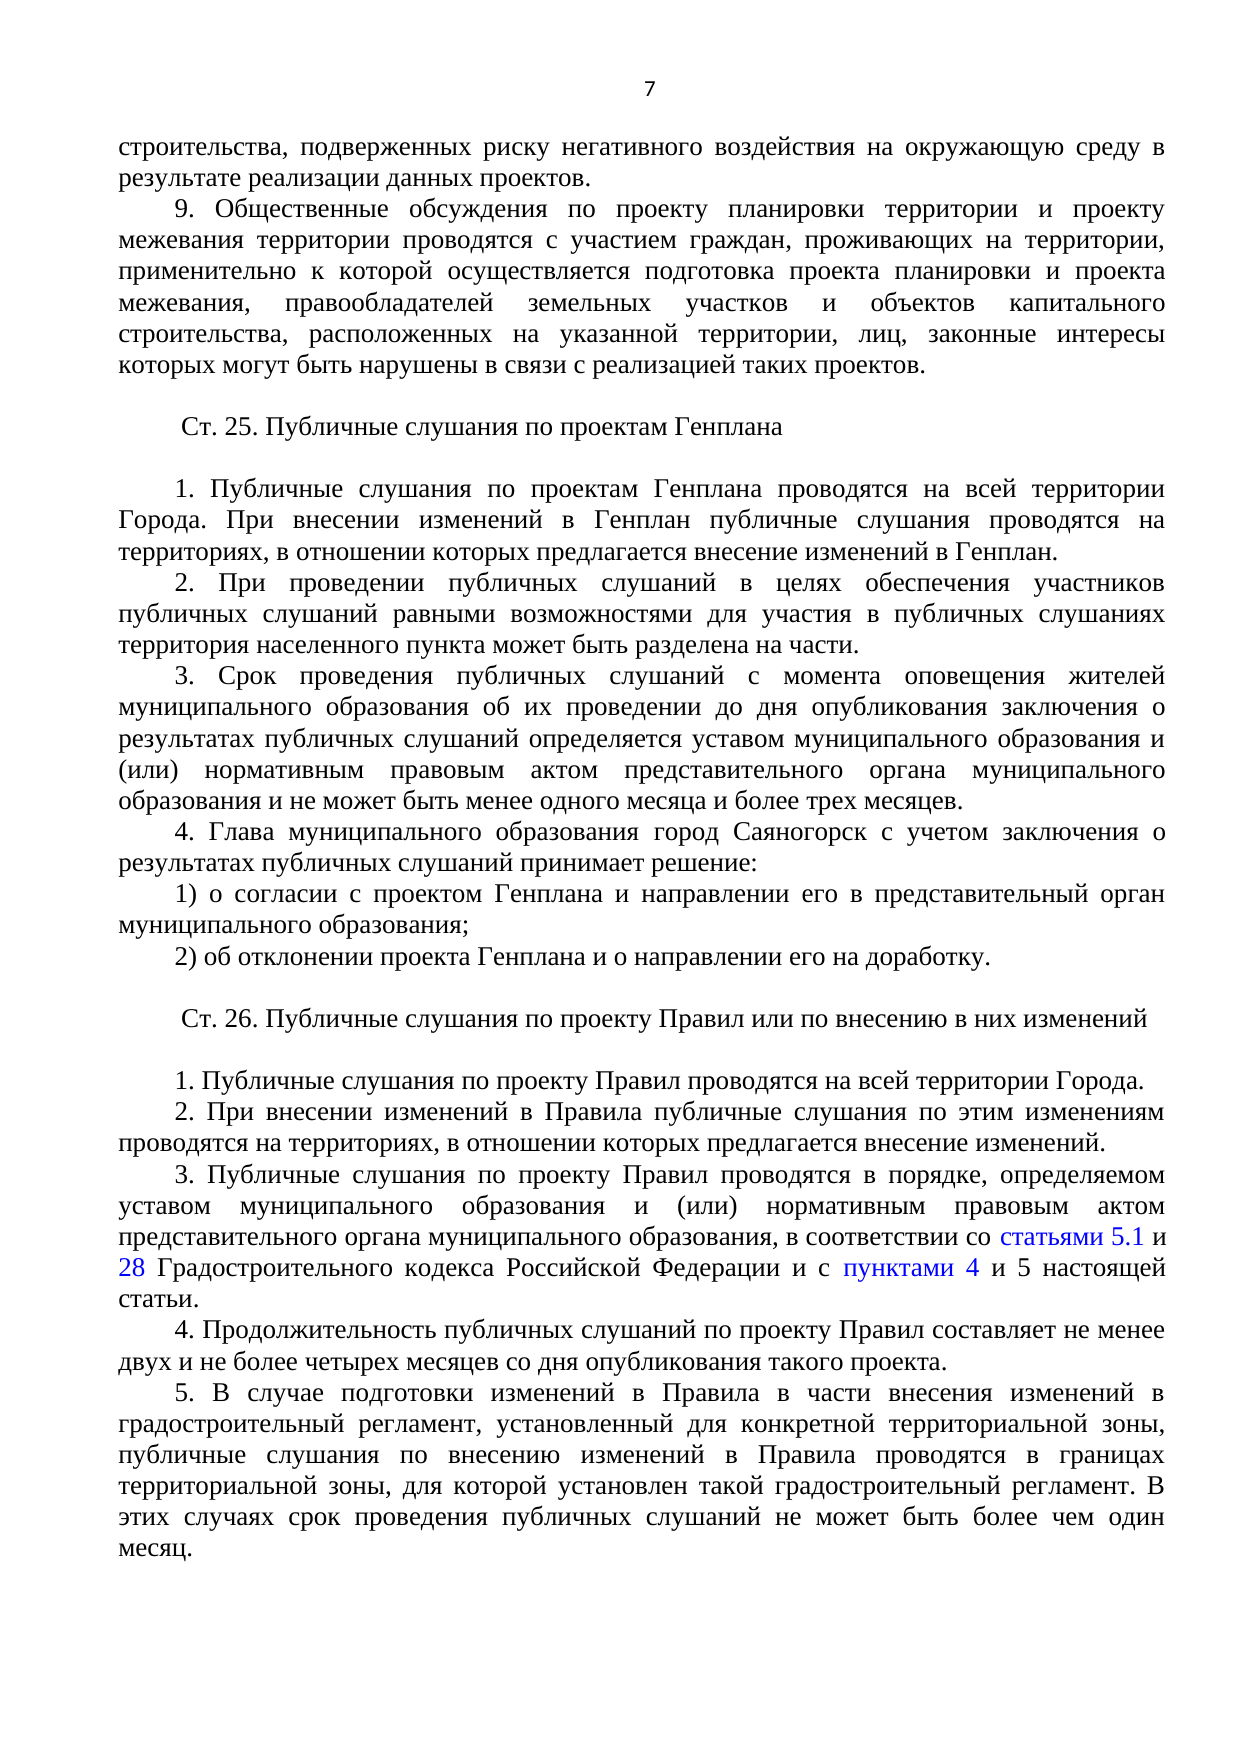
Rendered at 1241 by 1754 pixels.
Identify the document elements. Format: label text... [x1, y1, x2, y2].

text 2. При проведении публичных слушаний в целях обеспечения участников публичных слушаний равными возможностями для участия в публичных слушаниях территория населенного пункта может быть разделена на части. [118, 566, 1167, 659]
text 3. Публичные слушания по проекту Правил проводятся в порядке, определяемом уставом муниципального образования и (или) нормативным правовым актом представительного органа муниципального образования, в соответствии со статьями 5.1 и 28 Градостроительного кодекса Российской Федерации и с пунктами 4 и 5 настоящей статьи. [118, 1158, 1167, 1313]
text Ст. 25. Публичные слушания по проектам Генплана [118, 410, 1167, 441]
text 1. Публичные слушания по проектам Генплана проводятся на всей территории Города. При внесении изменений в Генплан публичные слушания проводятся на территориях, в отношении которых предлагается внесение изменений в Генплан. [118, 472, 1167, 566]
text 3. Срок проведения публичных слушаний с момента оповещения жителей муниципального образования об их проведении до дня опубликования заключения о результатах публичных слушаний определяется уставом муниципального образования и (или) нормативным правовым актом представительного органа муниципального образования и не может быть менее одного месяца и более трех месяцев. [118, 659, 1167, 815]
text 1) о согласии с проектом Генплана и направлении его в представительный орган муниципального образования; [118, 877, 1167, 940]
text 2) об отклонении проекта Генплана и о направлении его на доработку. [118, 940, 1167, 971]
text Ст. 26. Публичные слушания по проекту Правил или по внесению в них изменений [118, 1002, 1167, 1033]
text 4. Глава муниципального образования город Саяногорск с учетом заключения о результатах публичных слушаний принимает решение: [118, 815, 1167, 877]
text 5. В случае подготовки изменений в Правила в части внесения изменений в градостроительный регламент, установленный для конкретной территориальной зоны, публичные слушания по внесению изменений в Правила проводятся в границах территориальной зоны, для которой установлен такой градостроительный регламент. В этих случаях срок проведения публичных слушаний не может быть более чем один месяц. [118, 1376, 1167, 1563]
text 2. При внесении изменений в Правила публичные слушания по этим изменениям проводятся на территориях, в отношении которых предлагается внесение изменений. [118, 1095, 1167, 1158]
text 9. Общественные обсуждения по проекту планировки территории и проекту межевания территории проводятся с участием граждан, проживающих на территории, применительно к которой осуществляется подготовка проекта планировки и проекта межевания, правообладателей земельных участков и объектов капитального строительства, расположенных на указанной территории, лиц, законные интересы которых могут быть нарушены в связи с реализацией таких проектов. [118, 192, 1167, 379]
text 1. Публичные слушания по проекту Правил проводятся на всей территории Города. [118, 1064, 1167, 1095]
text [118, 130, 1167, 192]
text 4. Продолжительность публичных слушаний по проекту Правил составляет не менее двух и не более четырех месяцев со дня опубликования такого проекта. [118, 1313, 1167, 1376]
